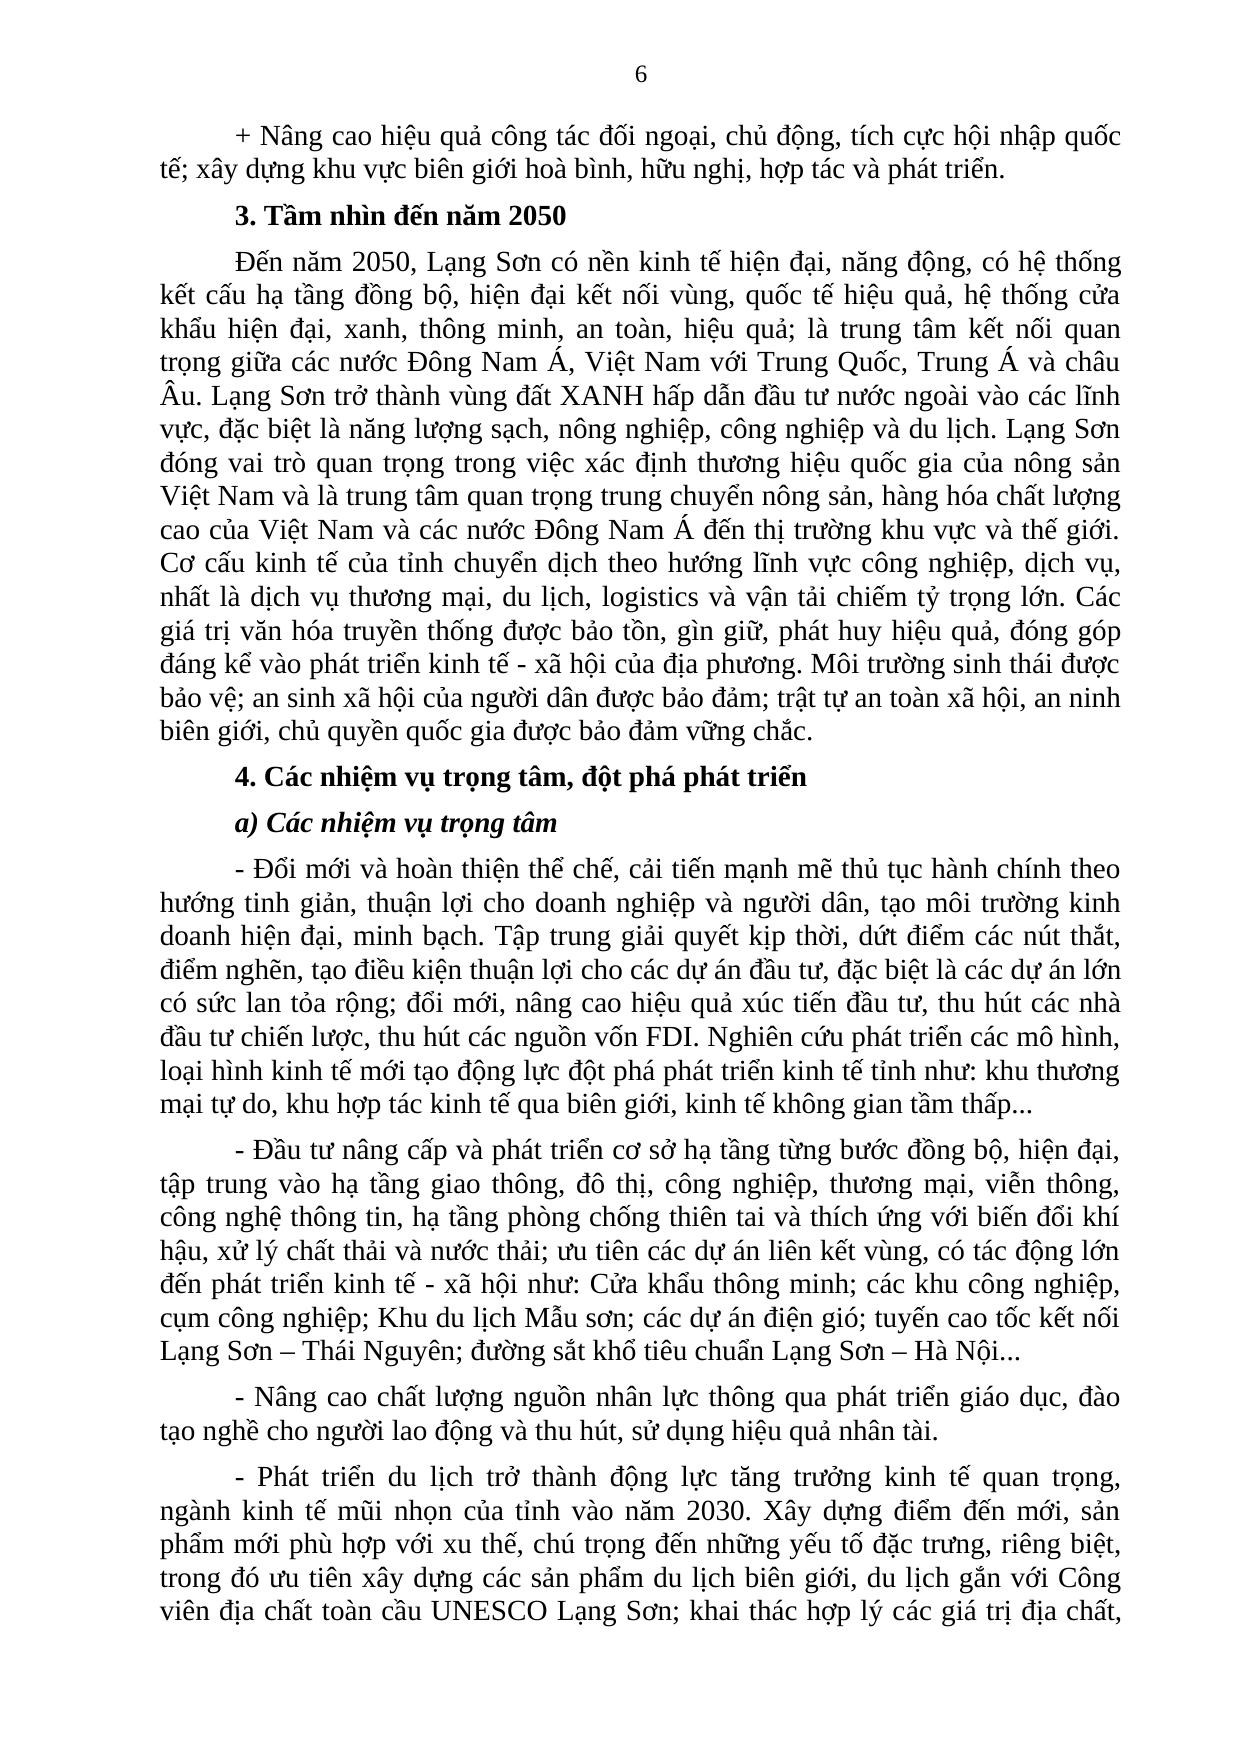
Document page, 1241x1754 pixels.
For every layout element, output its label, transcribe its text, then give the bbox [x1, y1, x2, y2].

subtitle 4. Các nhiệm vụ trọng tâm, đột phá phát triển [159, 759, 1122, 793]
text - Đầu tư nâng cấp và phát triển cơ sở hạ tầng từng bước đồng bộ, hiện đại, tập trung vào hạ tầng giao thông, đô thị, công nghiệp, thương mại, viễn thông, công nghệ thông tin, hạ tầng phòng chống thiên tai và thích ứng với biến đổi khí hậu, xử lý chất thải và nước thải; ưu tiên các dự án liên kết vùng, có tác động lớn đến phát triển kinh tế - xã hội như: Cửa khẩu thông minh; các khu công nghiệp, cụm công nghiệp; Khu du lịch Mẫu sơn; các dự án điện gió; tuyến cao tốc kết nối Lạng Sơn – Thái Nguyên; đường sắt khổ tiêu chuẩn Lạng Sơn – Hà Nội... [159, 1132, 1122, 1367]
subtitle 3. Tầm nhìn đến năm 2050 [159, 198, 1122, 231]
text Đến năm 2050, Lạng Sơn có nền kinh tế hiện đại, năng động, có hệ thống kết cấu hạ tầng đồng bộ, hiện đại kết nối vùng, quốc tế hiệu quả, hệ thống cửa khẩu hiện đại, xanh, thông minh, an toàn, hiệu quả; là trung tâm kết nối quan trọng giữa các nước Đông Nam Á, Việt Nam với Trung Quốc, Trung Á và châu Âu. Lạng Sơn trở thành vùng đất XANH hấp dẫn đầu tư nước ngoài vào các lĩnh vực, đặc biệt là năng lượng sạch, nông nghiệp, công nghiệp và du lịch. Lạng Sơn đóng vai trò quan trọng trong việc xác định thương hiệu quốc gia của nông sản Việt Nam và là trung tâm quan trọng trung chuyển nông sản, hàng hóa chất lượng cao của Việt Nam và các nước Đông Nam Á đến thị trường khu vực và thế giới. Cơ cấu kinh tế của tỉnh chuyển dịch theo hướng lĩnh vực công nghiệp, dịch vụ, nhất là dịch vụ thương mại, du lịch, logistics và vận tải chiếm tỷ trọng lớn. Các giá trị văn hóa truyền thống được bảo tồn, gìn giữ, phát huy hiệu quả, đóng góp đáng kể vào phát triển kinh tế - xã hội của địa phương. Môi trường sinh thái được bảo vệ; an sinh xã hội của người dân được bảo đảm; trật tự an toàn xã hội, an ninh biên giới, chủ quyền quốc gia được bảo đảm vững chắc. [159, 244, 1122, 747]
text - Nâng cao chất lượng nguồn nhân lực thông qua phát triển giáo dục, đào tạo nghề cho người lao động và thu hút, sử dụng hiệu quả nhân tài. [159, 1379, 1122, 1447]
text - Đổi mới và hoàn thiện thể chế, cải tiến mạnh mẽ thủ tục hành chính theo hướng tinh giản, thuận lợi cho doanh nghiệp và người dân, tạo môi trường kinh doanh hiện đại, minh bạch. Tập trung giải quyết kịp thời, dứt điểm các nút thắt, điểm nghẽn, tạo điều kiện thuận lợi cho các dự án đầu tư, đặc biệt là các dự án lớn có sức lan tỏa rộng; đổi mới, nâng cao hiệu quả xúc tiến đầu tư, thu hút các nhà đầu tư chiến lược, thu hút các nguồn vốn FDI. Nghiên cứu phát triển các mô hình, loại hình kinh tế mới tạo động lực đột phá phát triển kinh tế tỉnh như: khu thương mại tự do, khu hợp tác kinh tế qua biên giới, kinh tế không gian tầm thấp... [159, 851, 1122, 1120]
text a) Các nhiệm vụ trọng tâm [159, 805, 1122, 839]
text + Nâng cao hiệu quả công tác đối ngoại, chủ động, tích cực hội nhập quốc tế; xây dựng khu vực biên giới hoà bình, hữu nghị, hợp tác và phát triển. [159, 118, 1122, 185]
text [159, 1459, 1122, 1627]
